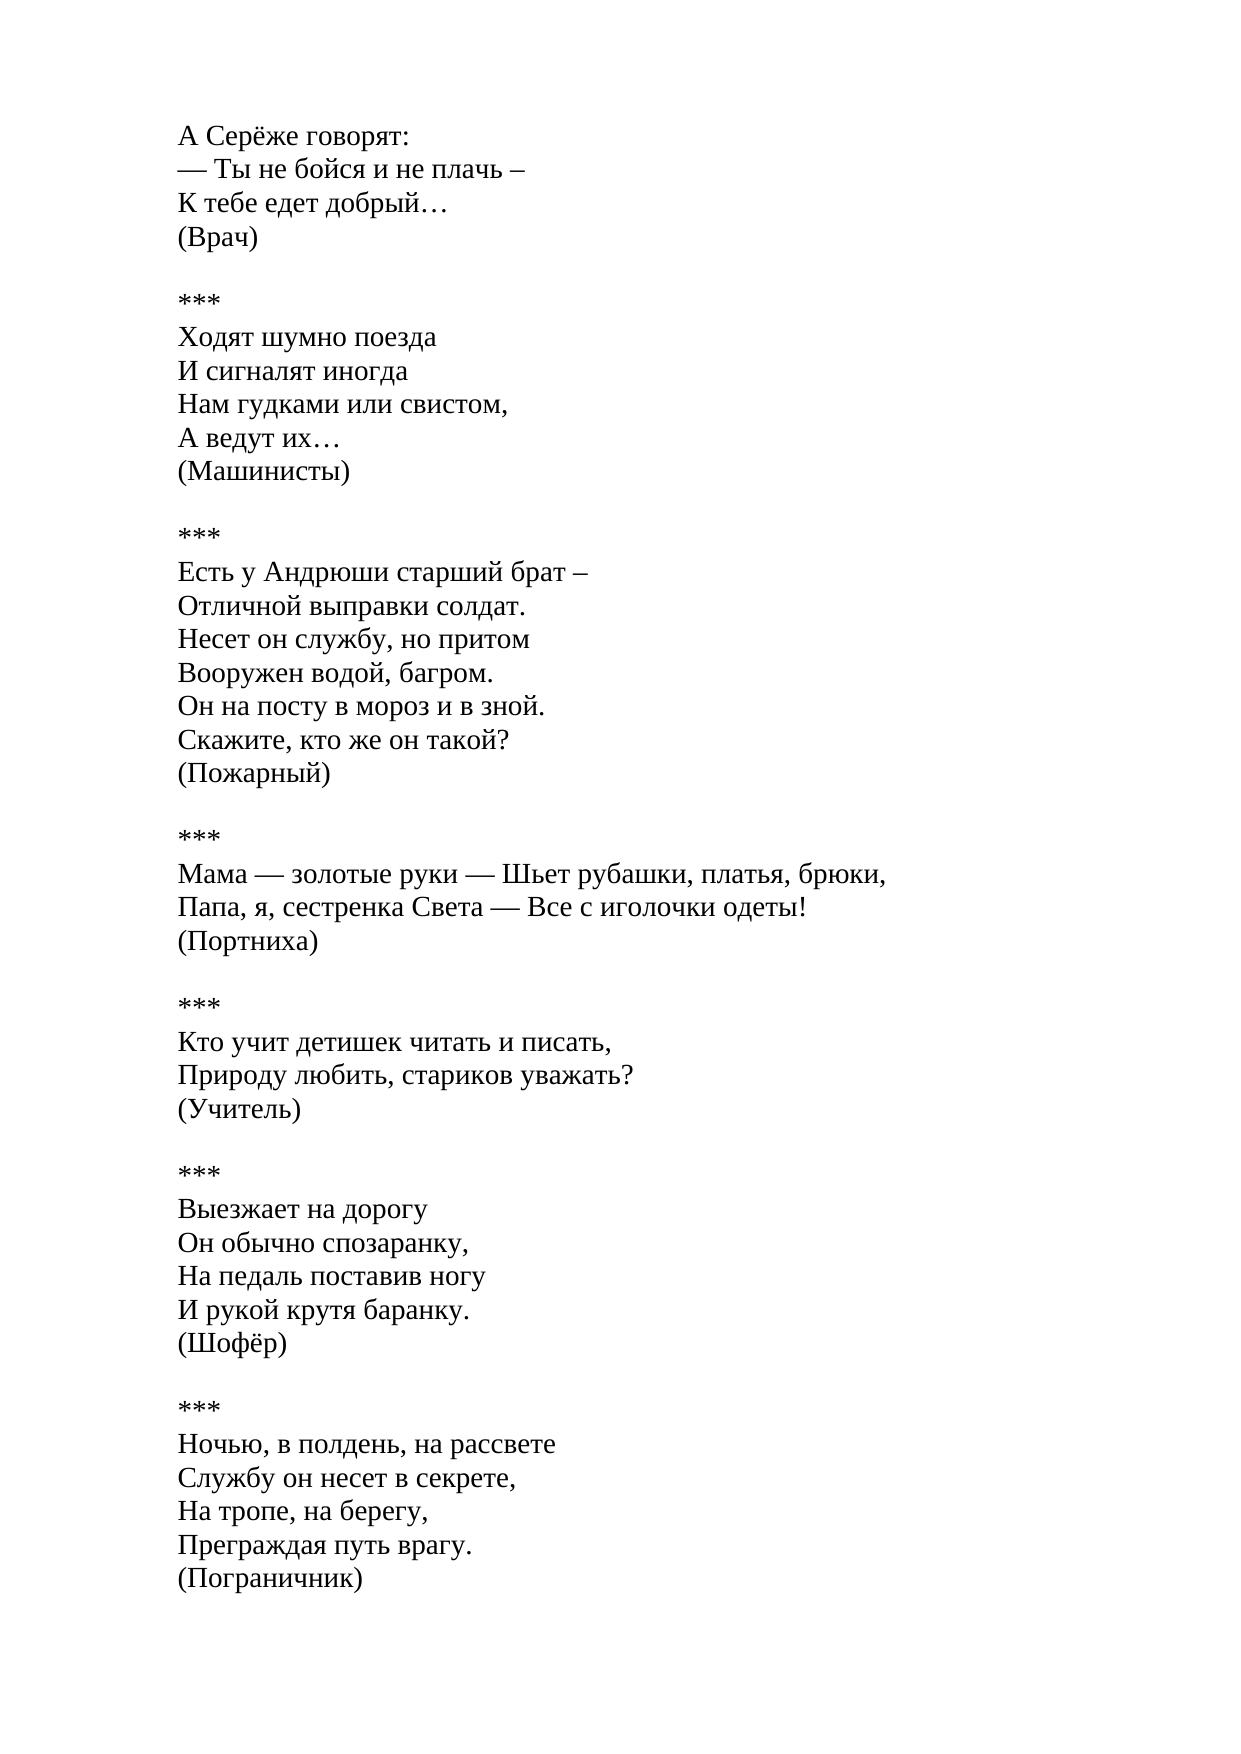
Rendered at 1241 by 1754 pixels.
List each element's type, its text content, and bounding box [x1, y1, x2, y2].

text Он обычно спозаранку, [177, 1225, 1152, 1258]
text А ведут их… [177, 420, 1152, 453]
text Выезжает на дорогу [177, 1191, 1152, 1225]
text Несет он службу, но притом [177, 621, 1152, 655]
text Папа, я, сестренка Света — Все с иголочки одеты! [177, 889, 1152, 923]
text На тропе, на берегу, [177, 1493, 1152, 1527]
text К тебе едет добрый… [177, 185, 1152, 219]
text Кто учит детишек читать и писать, [177, 1024, 1152, 1057]
text — Ты не бойся и не плачь – [177, 152, 1152, 185]
text *** [177, 286, 1152, 319]
text И сигналят иногда [177, 353, 1152, 386]
text Есть у Андрюши старший брат – [177, 554, 1152, 588]
text *** [177, 1393, 1152, 1426]
text Нам гудками или свистом, [177, 386, 1152, 420]
text (Шофёр) [177, 1326, 1152, 1359]
text (Врач) [177, 219, 1152, 252]
text Ночью, в полдень, на рассвете [177, 1426, 1152, 1460]
text На педаль поставив ногу [177, 1258, 1152, 1292]
text Природу любить, стариков уважать? [177, 1057, 1152, 1091]
text (Пожарный) [177, 755, 1152, 789]
text Ходят шумно поезда [177, 319, 1152, 353]
text Преграждая путь врагу. [177, 1527, 1152, 1560]
text Он на посту в мороз и в зной. [177, 688, 1152, 722]
text Скажите, кто же он такой? [177, 722, 1152, 755]
text Отличной выправки солдат. [177, 588, 1152, 621]
text (Машинисты) [177, 453, 1152, 487]
text А Серёже говорят: [177, 118, 1152, 152]
text (Портниха) [177, 923, 1152, 957]
text (Учитель) [177, 1091, 1152, 1124]
text Мама — золотые руки — Шьет рубашки, платья, брюки, [177, 856, 1152, 889]
text Службу он несет в секрете, [177, 1460, 1152, 1493]
text *** [177, 990, 1152, 1024]
text *** [177, 822, 1152, 856]
text *** [177, 1158, 1152, 1191]
text И рукой крутя баранку. [177, 1292, 1152, 1326]
text (Пограничник) [177, 1560, 1152, 1594]
text Вооружен водой, багром. [177, 655, 1152, 688]
text *** [177, 521, 1152, 554]
